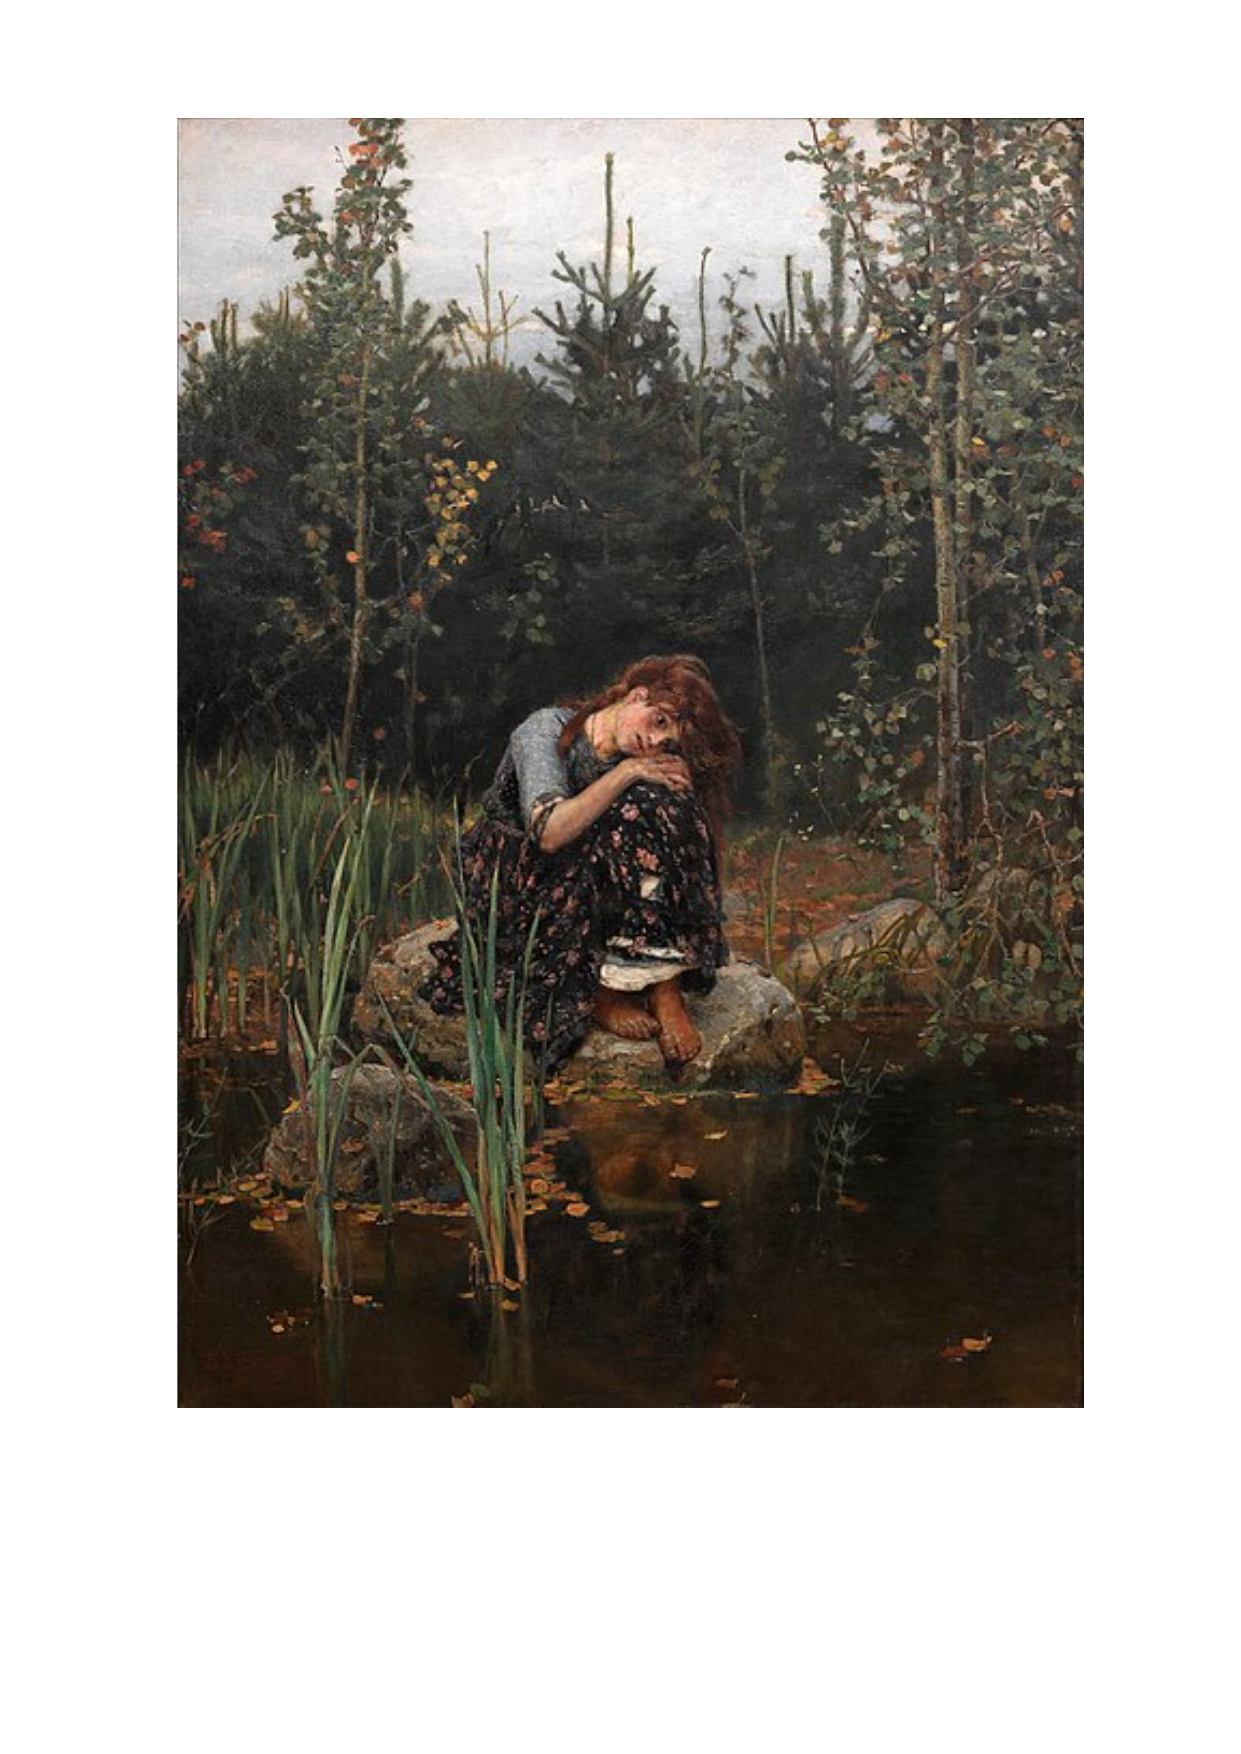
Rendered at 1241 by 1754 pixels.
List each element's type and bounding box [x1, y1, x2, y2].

picture [177, 118, 1084, 1408]
